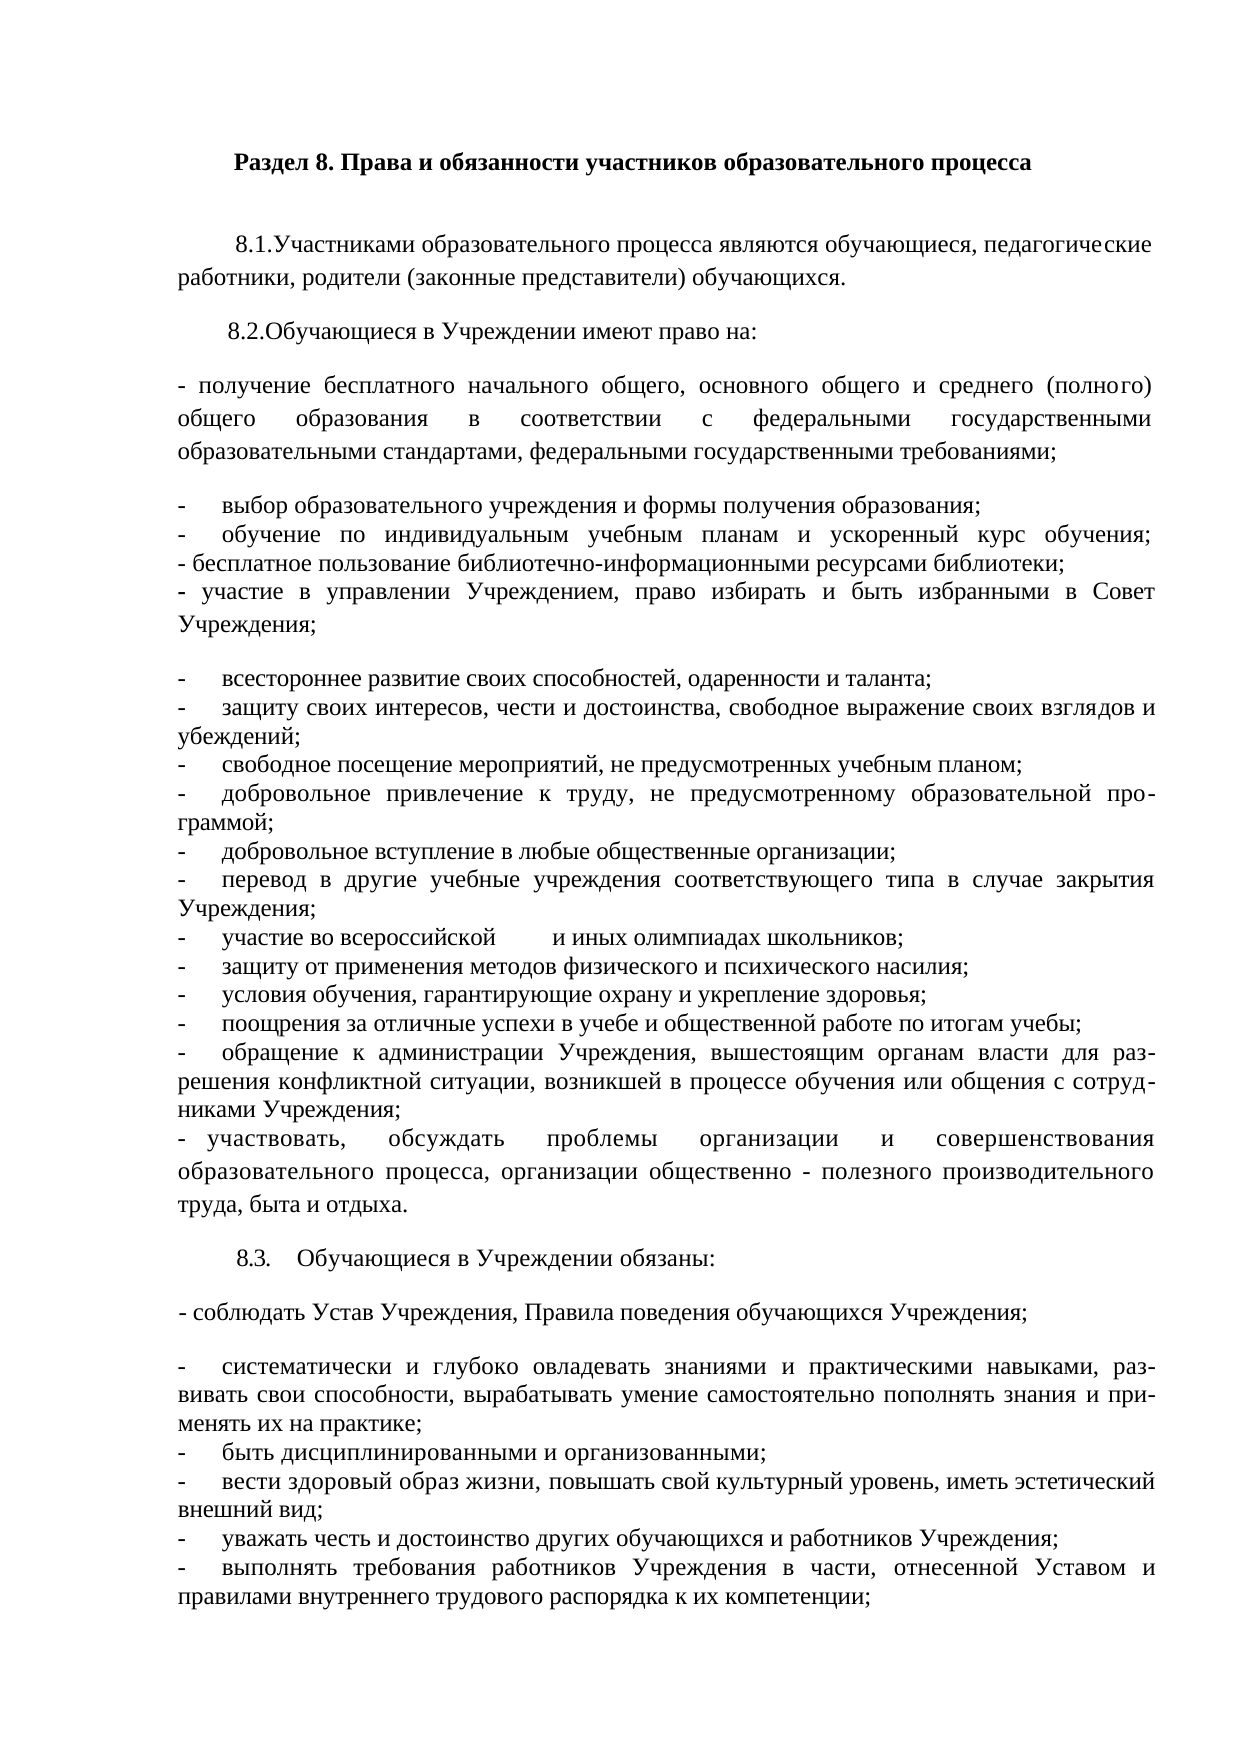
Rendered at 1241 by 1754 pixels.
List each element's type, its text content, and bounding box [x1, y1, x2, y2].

text 8.1.Участниками образовательного процесса являются обучающиеся, педагогические работники, родители (законные представители) обучающихся. [177, 229, 1152, 291]
list свободное посещение мероприятий, не предусмотренных учебным планом; [177, 749, 1156, 778]
list вести здоровый образ жизни, повышать свой культурный уровень, иметь эстетический внешний вид; [177, 1466, 1156, 1523]
list выполнять требования работников Учреждения в части, отнесенной Уставом и правилами внутреннего трудового распорядка к их компетенции; [177, 1552, 1156, 1609]
text - получение бесплатного начального общего, основного общего и среднего (полного) общего образования в соответствии с федеральными государственными образовательными стандартами, федеральными государственными требованиями; [177, 370, 1152, 465]
text - участвовать, обсуждать проблемы организации и совершенствования образовательного процесса, организации общественно - полезного производительного труда, быта и отдыха. [177, 1123, 1156, 1218]
list добровольное привлечение к труду, не предусмотренному образовательной программой; [177, 778, 1156, 836]
text - соблюдать Устав Учреждения, Правила поведения обучающихся Учреждения; [178, 1297, 1156, 1326]
list защиту от применения методов физического и психического насилия; [177, 951, 1156, 979]
text 8.3. Обучающиеся в Учреждении обязаны: [236, 1243, 1156, 1272]
list обращение к администрации Учреждения, вышестоящим органам власти для разрешения конфликтной ситуации, возникшей в процессе обучения или общения с сотрудниками Учреждения; [177, 1037, 1156, 1123]
list добровольное вступление в любые общественные организации; [177, 836, 1156, 864]
text 8.2.Обучающиеся в Учреждении имеют право на: [177, 316, 1152, 345]
list поощрения за отличные успехи в учебе и общественной работе по итогам учебы; [177, 1008, 1156, 1037]
text - участие в управлении Учреждением, право избирать и быть избранными в Совет Учреждения; [177, 576, 1156, 638]
list участие во всероссийской и иных олимпиадах школьников; [177, 922, 1156, 951]
list систематически и глубоко овладевать знаниями и практическими навыками, развивать свои способности, вырабатывать умение самостоятельно пополнять знания и применять их на практике; [177, 1351, 1156, 1437]
list условия обучения, гарантирующие охрану и укрепление здоровья; [177, 979, 1156, 1008]
text Раздел 8. Права и обязанности участников образовательного процесса [177, 147, 1152, 176]
list обучение по индивидуальным учебным планам и ускоренный курс обучения; - бесплатное пользование библиотечно-информационными ресурсами библиотеки; [177, 519, 1152, 576]
list перевод в другие учебные учреждения соответствующего типа в случае закрытия Учреждения; [177, 864, 1156, 922]
list всестороннее развитие своих способностей, одаренности и таланта; [177, 663, 1156, 692]
list быть дисциплинированными и организованными; [177, 1437, 1156, 1466]
list защиту своих интересов, чести и достоинства, свободное выражение своих взглядов и убеждений; [177, 692, 1156, 749]
list уважать честь и достоинство других обучающихся и работников Учреждения; [177, 1523, 1156, 1552]
list выбор образовательного учреждения и формы получения образования; [177, 490, 1152, 519]
